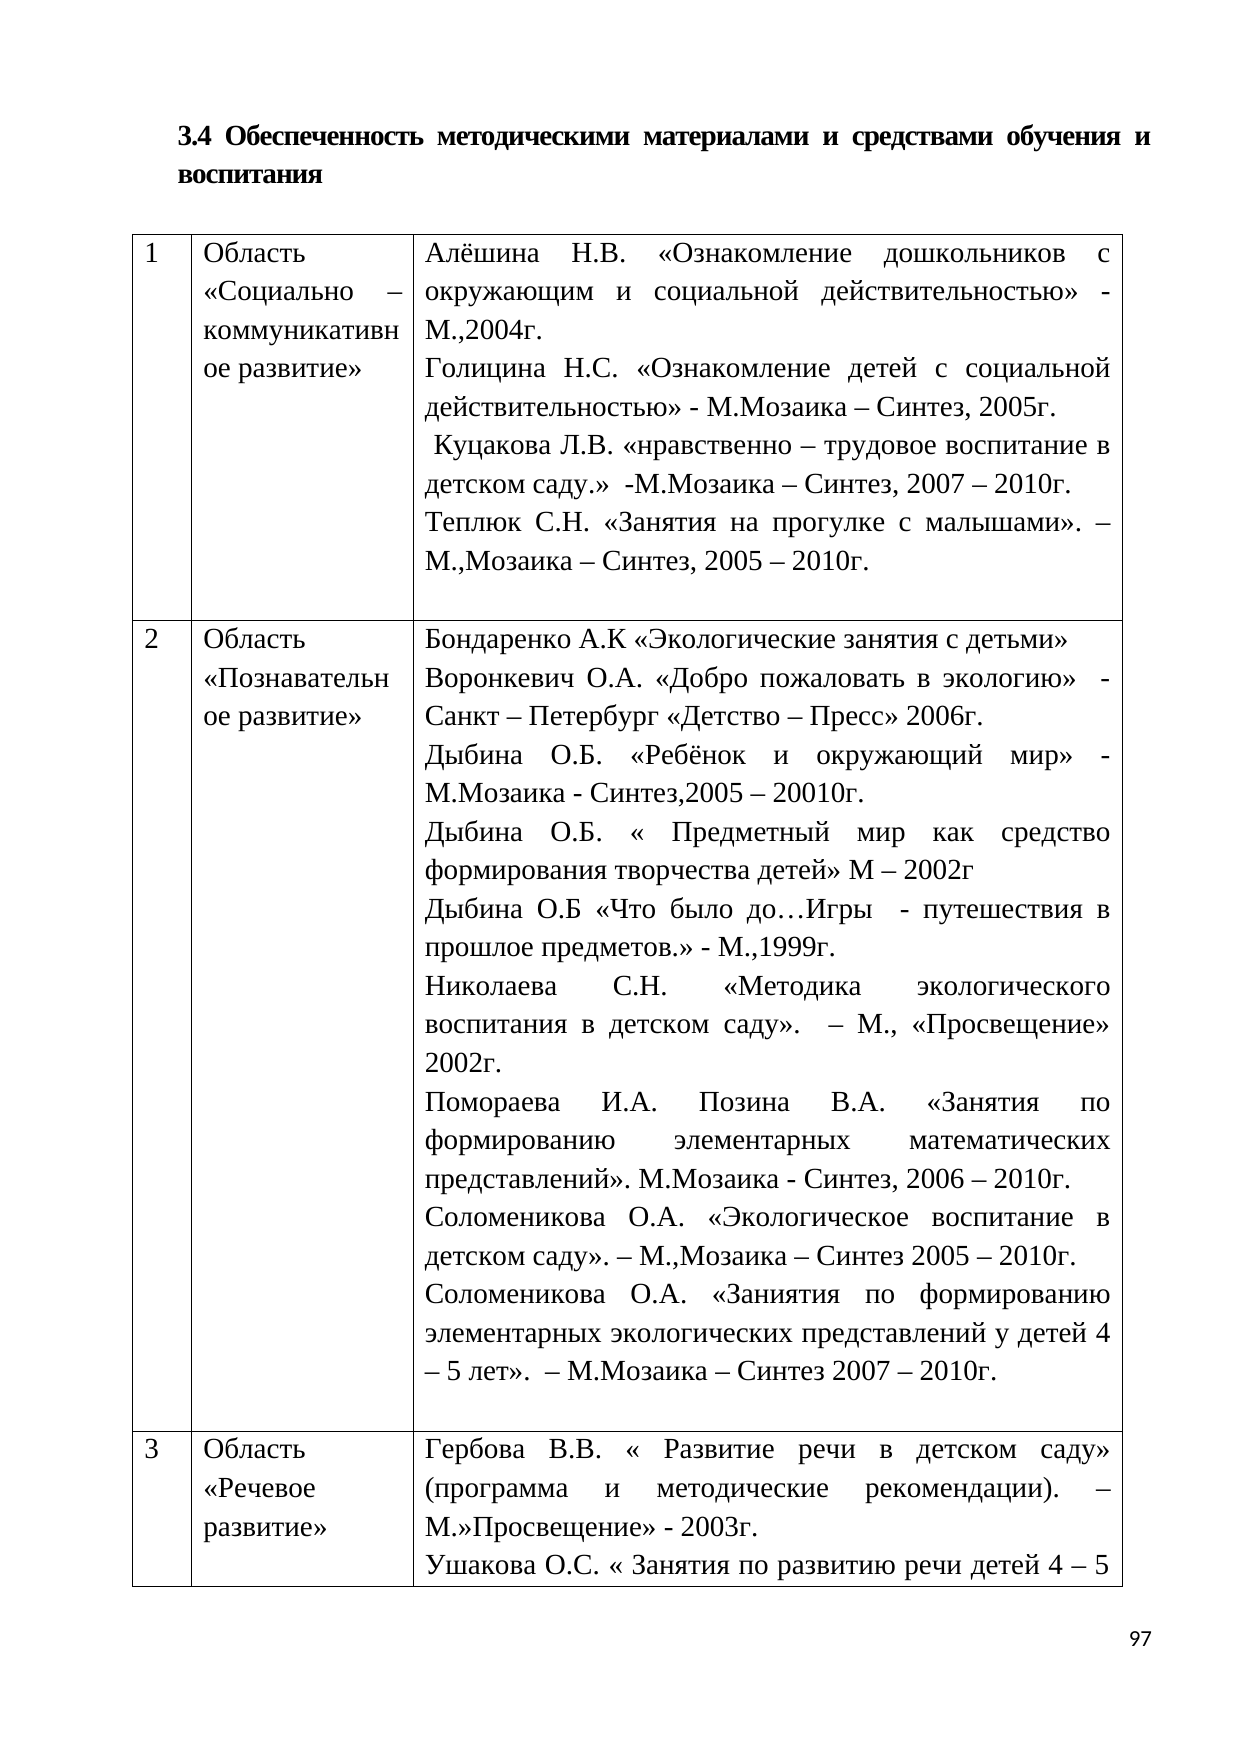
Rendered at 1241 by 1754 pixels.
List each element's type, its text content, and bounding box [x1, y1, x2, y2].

table_header 1 [133, 235, 191, 620]
table_cell 2 [133, 621, 191, 1431]
table_header Область «Социально – коммуникативное развитие» [192, 235, 413, 620]
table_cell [414, 1432, 1122, 1586]
table_header Алёшина Н.В. «Ознакомление дошкольников с окружающим и социальной действительностью» - М.,2004г. Голицина Н.С. «Ознакомление детей с социальной действительностью» - М.Мозаика – Синтез, 2005г. Куцакова Л.В. «нравственно – трудовое воспитание в детском саду.» -М.Мозаика – Синтез, 2007 – 2010г. Теплюк С.Н. «Занятия на прогулке с малышами». – М.,Мозаика – Синтез, 2005 – 2010г. [414, 235, 1122, 620]
text 3.4 Обеспеченность методическими материалами и средствами обучения и воспитания [177, 118, 1152, 190]
table_cell Бондаренко А.К «Экологические занятия с детьми» Воронкевич О.А. «Добро пожаловать в экологию» - Санкт – Петербург «Детство – Пресс» 2006г. Дыбина О.Б. «Ребёнок и окружающий мир» - М.Мозаика - Синтез,2005 – 20010г. Дыбина О.Б. « Предметный мир как средство формирования творчества детей» М – 2002г Дыбина О.Б «Что было до…Игры - путешествия в прошлое предметов.» - М.,1999г. Николаева С.Н. «Методика экологического воспитания в детском саду». – М., «Просвещение» 2002г. Помораева И.А. Позина В.А. «Занятия по формированию элементарных математических представлений». М.Мозаика - Синтез, 2006 – 2010г. Соломеникова О.А. «Экологическое воспитание в детском саду». – М.,Мозаика – Синтез 2005 – 2010г. Соломеникова О.А. «Заниятия по формированию элементарных экологических представлений у детей 4 – 5 лет». – М.Мозаика – Синтез 2007 – 2010г. [414, 621, 1122, 1431]
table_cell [192, 1432, 413, 1586]
table_cell 3 [133, 1432, 191, 1586]
table_cell Область «Познавательное развитие» [192, 621, 413, 1431]
